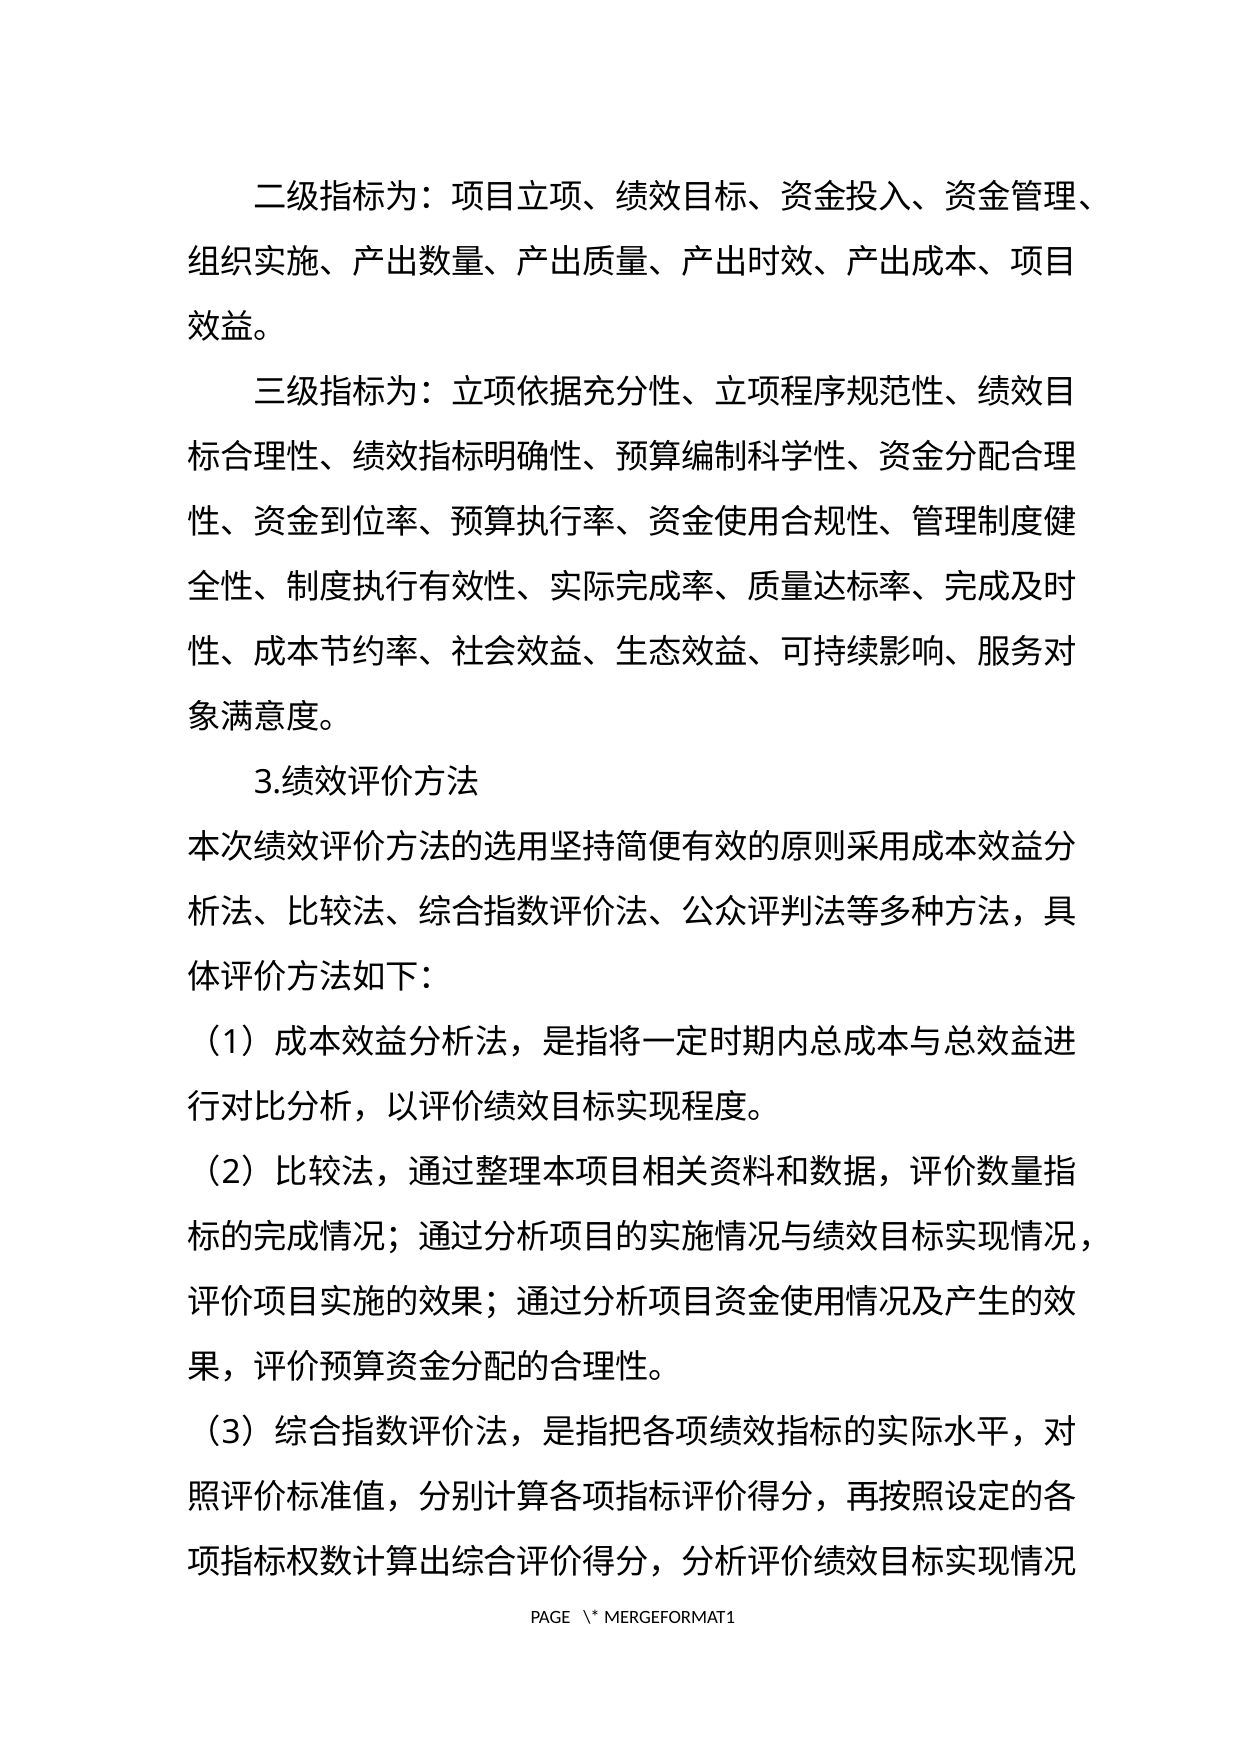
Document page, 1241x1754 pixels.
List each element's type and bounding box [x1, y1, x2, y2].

text [187, 162, 1078, 1592]
